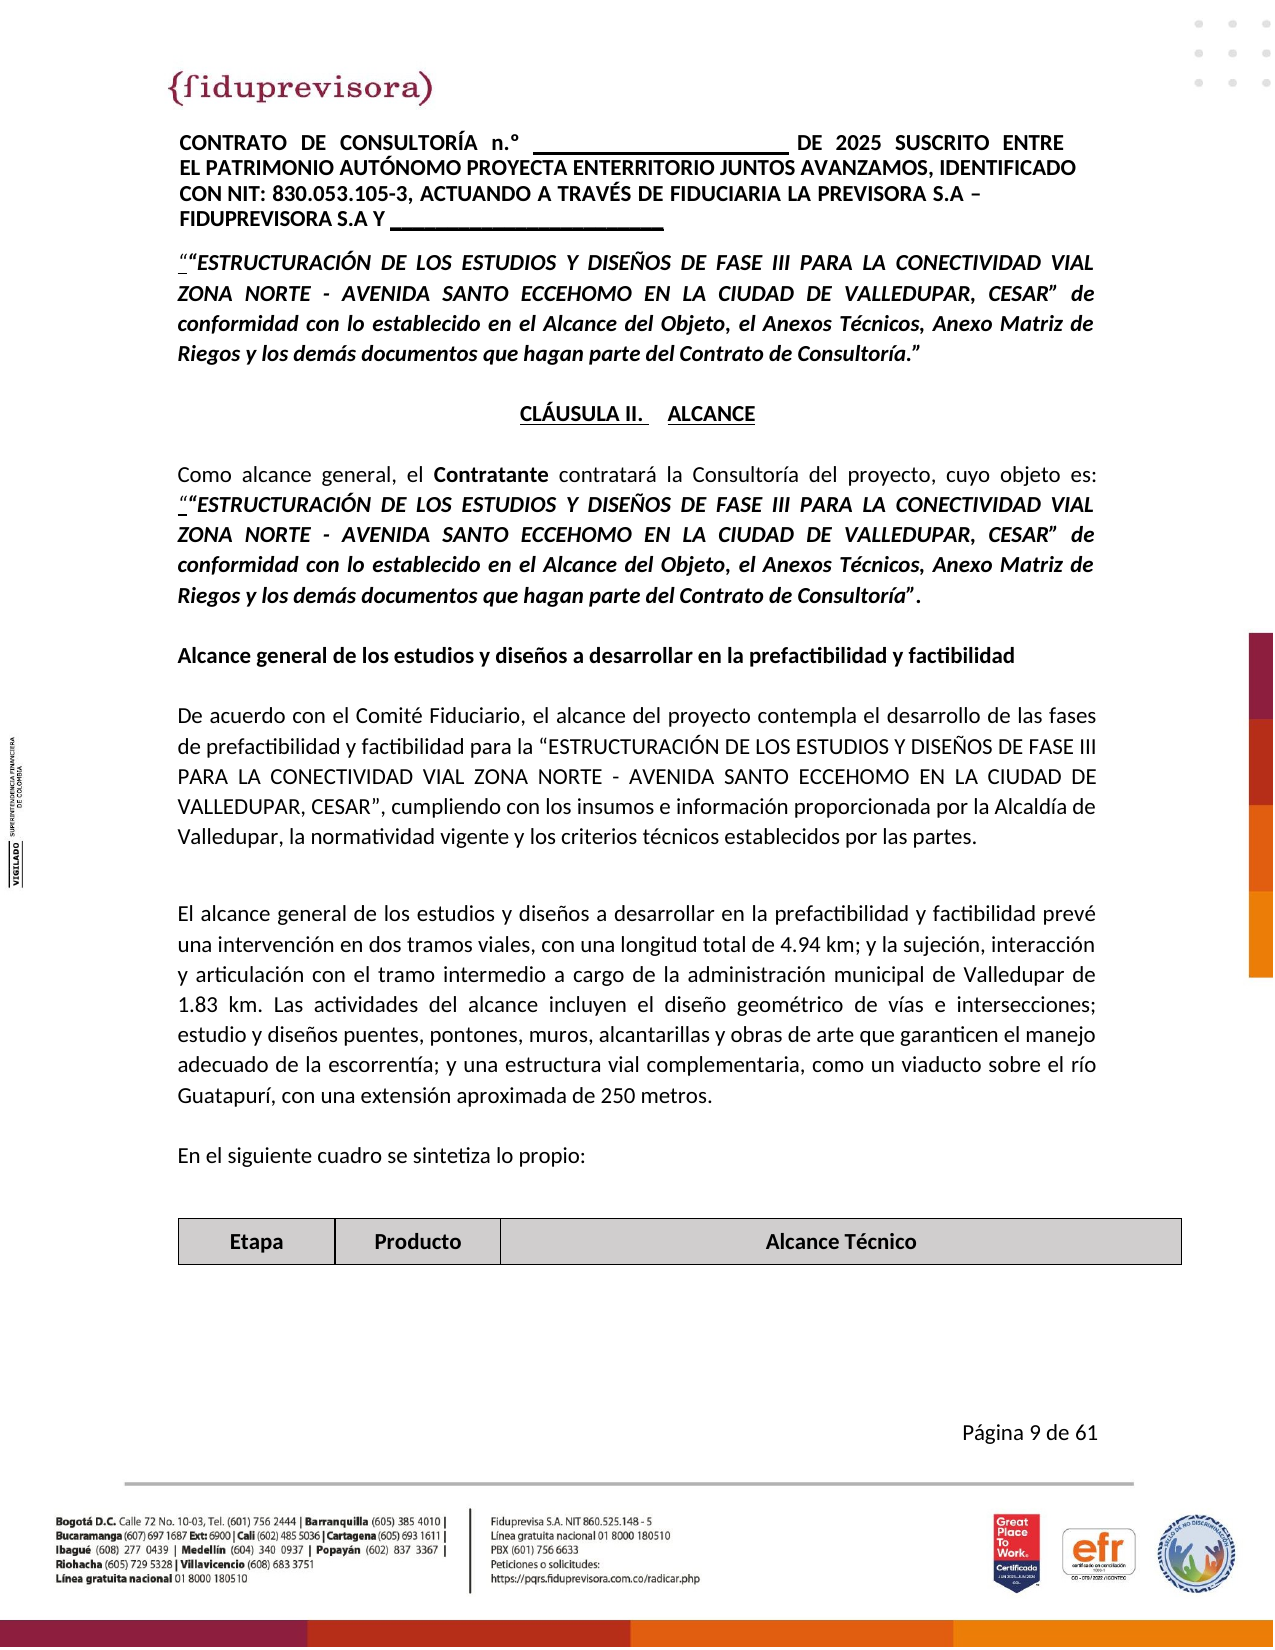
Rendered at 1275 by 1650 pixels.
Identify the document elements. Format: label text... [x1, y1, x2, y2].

table_header Producto [336, 1219, 500, 1264]
table_header Alcance Técnico [501, 1219, 1181, 1264]
picture [0, 628, 1273, 1647]
picture [163, 18, 1275, 110]
text ““ESTRUCTURACIÓN DE LOS ESTUDIOS Y DISEÑOS DE FASE III PARA LA CONECTIVIDAD VIAL ZONA NORTE - AVENIDA SANTO ECCEHOMO EN LA CIUDAD DE VALLEDUPAR, CESAR” de conformidad con lo establecido en el Alcance del Objeto, el Anexos Técnicos, Anexo Matriz de Riegos y los demás documentos que hagan parte del Contrato de Consultoría.” [177, 248, 1098, 367]
text De acuerdo con el Comité Fiduciario, el alcance del proyecto contempla el desarrollo de las fases de prefactibilidad y factibilidad para la “ESTRUCTURACIÓN DE LOS ESTUDIOS Y DISEÑOS DE FASE III PARA LA CONECTIVIDAD VIAL ZONA NORTE - AVENIDA SANTO ECCEHOMO EN LA CIUDAD DE VALLEDUPAR, CESAR”, cumpliendo con los insumos e información proporcionada por la Alcaldía de Valledupar, la normatividad vigente y los criterios técnicos establecidos por las partes. [177, 702, 1098, 851]
text El alcance general de los estudios y diseños a desarrollar en la prefactibilidad y factibilidad prevé una intervención en dos tramos viales, con una longitud total de 4.94 km; y la sujeción, interacción y articulación con el tramo intermedio a cargo de la administración municipal de Valledupar de 1.83 km. Las actividades del alcance incluyen el diseño geométrico de vías e intersecciones; estudio y diseños puentes, pontones, muros, alcantarillas y obras de arte que garanticen el manejo adecuado de la escorrentía; y una estructura vial complementaria, como un viaducto sobre el río Guatapurí, con una extensión aproximada de 250 metros. [177, 899, 1098, 1109]
text Como alcance general, el Contratante contratará la Consultoría del proyecto, cuyo objeto es: ““ESTRUCTURACIÓN DE LOS ESTUDIOS Y DISEÑOS DE FASE III PARA LA CONECTIVIDAD VIAL ZONA NORTE - AVENIDA SANTO ECCEHOMO EN LA CIUDAD DE VALLEDUPAR, CESAR” de conformidad con lo establecido en el Alcance del Objeto, el Anexos Técnicos, Anexo Matriz de Riegos y los demás documentos que hagan parte del Contrato de Consultoría”. [177, 460, 1098, 609]
table_header Etapa [179, 1219, 334, 1264]
text CLÁUSULA II. ALCANCE [177, 399, 1098, 428]
text En el siguiente cuadro se sintetiza lo propio: [177, 1141, 1098, 1169]
text Alcance general de los estudios y diseños a desarrollar en la prefactibilidad y factibilidad [177, 641, 1098, 669]
